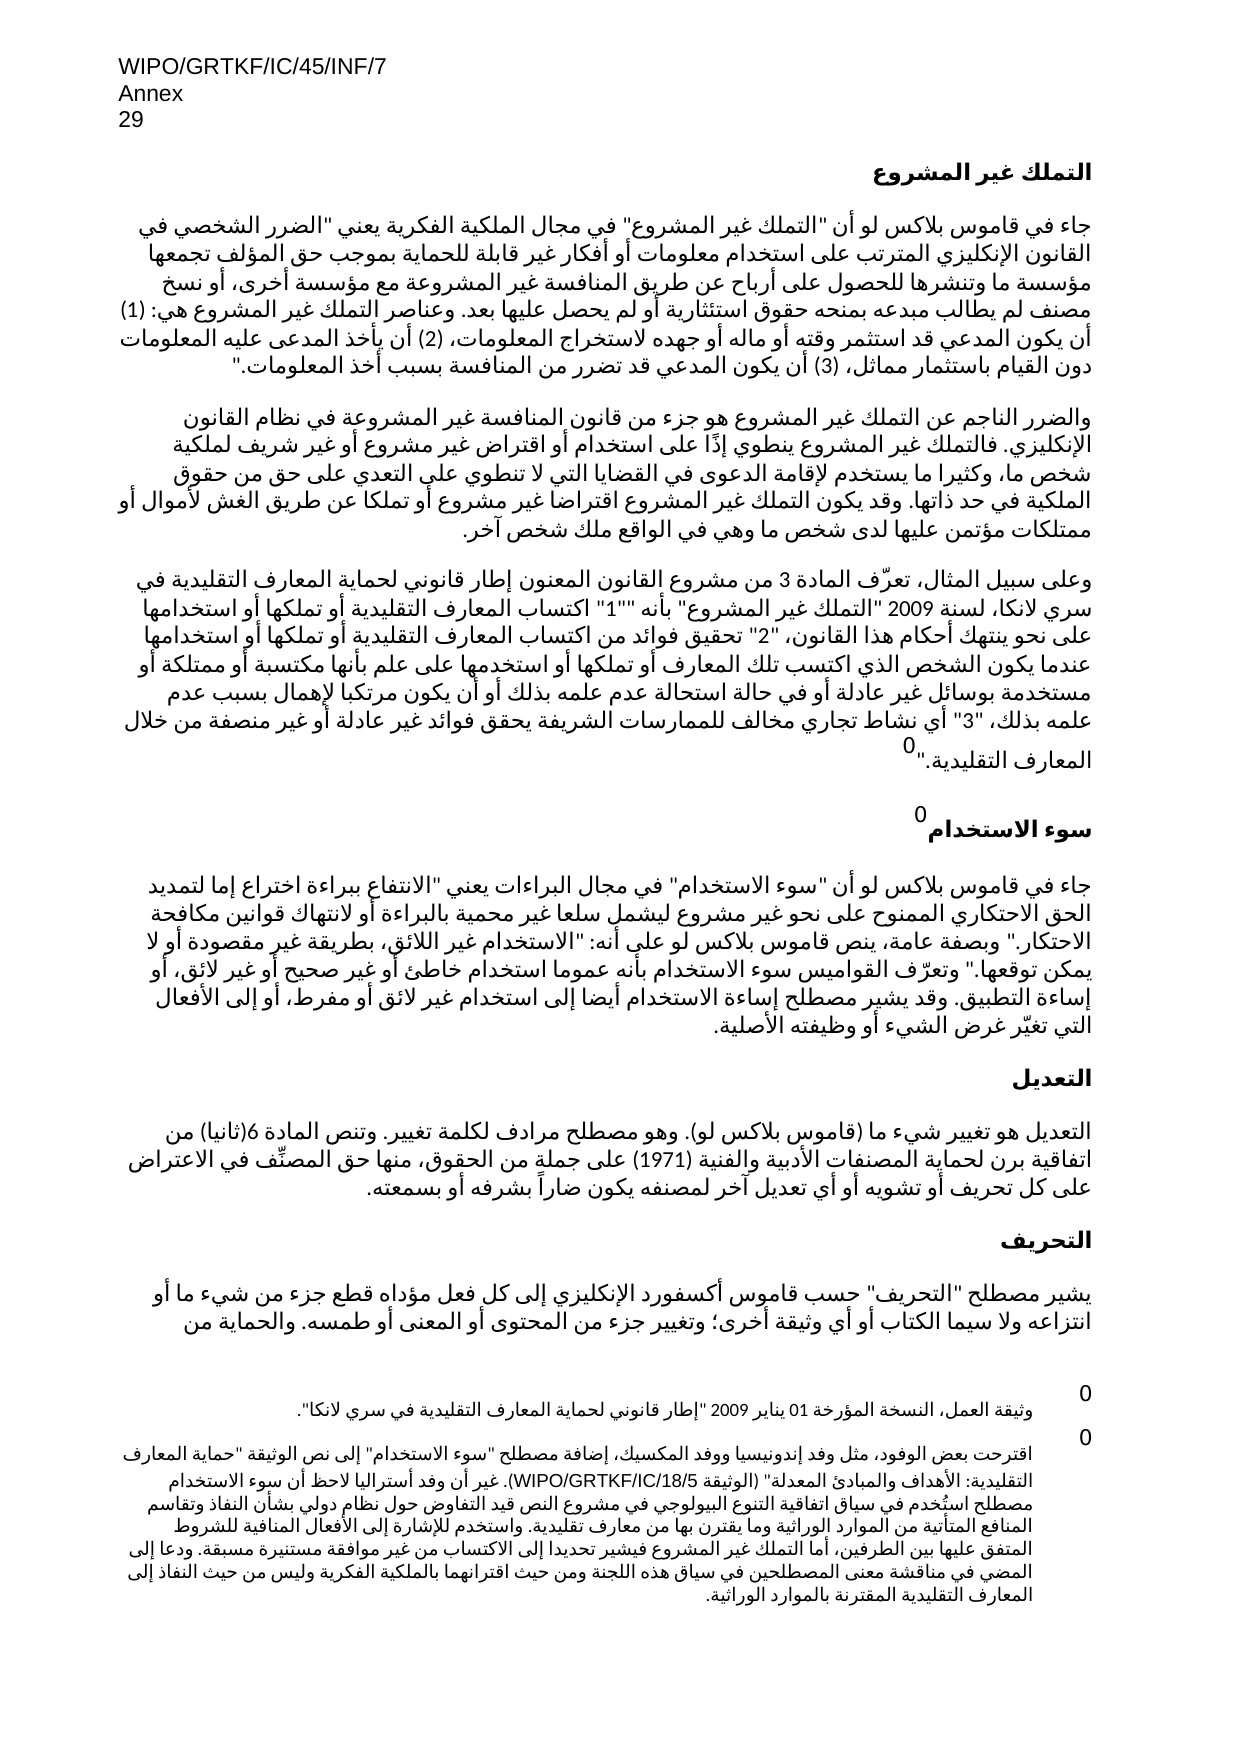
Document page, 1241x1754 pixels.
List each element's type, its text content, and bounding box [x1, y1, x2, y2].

subtitle التعديل [118, 1064, 1092, 1092]
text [118, 1279, 1092, 1335]
text جاء في قاموس بلاكس لو أن "سوء الاستخدام" في مجال البراءات يعني "الانتفاع ببراءة اختراع إما لتمديد الحق الاحتكاري الممنوح على نحو غير مشروع ليشمل سلعا غير محمية بالبراءة أو لانتهاك قوانين مكافحة الاحتكار." وبصفة عامة، ينص قاموس بلاكس لو على أنه: "الاستخدام غير اللائق، بطريقة غير مقصودة أو لا يمكن توقعها." وتعرّف القواميس سوء الاستخدام بأنه عموما استخدام خاطئ أو غير صحيح أو غير لائق، أو إساءة التطبيق. وقد يشير مصطلح إساءة الاستخدام أيضا إلى استخدام غير لائق أو مفرط، أو إلى الأفعال التي تغيّر غرض الشيء أو وظيفته الأصلية. [118, 871, 1092, 1039]
text جاء في قاموس بلاكس لو أن "التملك غير المشروع" في مجال الملكية الفكرية يعني "الضرر الشخصي في القانون الإنكليزي المترتب على استخدام معلومات أو أفكار غير قابلة للحماية بموجب حق المؤلف تجمعها مؤسسة ما وتنشرها للحصول على أرباح عن طريق المنافسة غير المشروعة مع مؤسسة أخرى، أو نسخ مصنف لم يطالب مبدعه بمنحه حقوق استئثارية أو لم يحصل عليها بعد. وعناصر التملك غير المشروع هي: (1) أن يكون المدعي قد استثمر وقته أو ماله أو جهده لاستخراج المعلومات، (2) أن يأخذ المدعى عليه المعلومات دون القيام باستثمار مماثل، (3) أن يكون المدعي قد تضرر من المنافسة بسبب أخذ المعلومات." [118, 212, 1092, 380]
text التعديل هو تغيير شيء ما (قاموس بلاكس لو). وهو مصطلح مرادف لكلمة تغيير. وتنص المادة 6(ثانيا) من اتفاقية برن لحماية المصنفات الأدبية والفنية (1971) على جملة من الحقوق، منها حق المصنِّف في الاعتراض على كل تحريف أو تشويه أو أي تعديل آخر لمصنفه يكون ضاراً بشرفه أو بسمعته. [118, 1117, 1092, 1201]
text والضرر الناجم عن التملك غير المشروع هو جزء من قانون المنافسة غير المشروعة في نظام القانون الإنكليزي. فالتملك غير المشروع ينطوي إذًا على استخدام أو اقتراض غير مشروع أو غير شريف لملكية شخص ما، وكثيرا ما يستخدم لإقامة الدعوى في القضايا التي لا تنطوي على التعدي على حق من حقوق الملكية في حد ذاتها. وقد يكون التملك غير المشروع اقتراضا غير مشروع أو تملكا عن طريق الغش لأموال أو ممتلكات مؤتمن عليها لدى شخص ما وهي في الواقع ملك شخص آخر. [118, 403, 1092, 543]
subtitle التحريف [118, 1226, 1092, 1254]
text وعلى سبيل المثال، تعرّف المادة 3 من مشروع القانون المعنون إطار قانوني لحماية المعارف التقليدية في سري لانكا، لسنة 2009 "التملك غير المشروع" بأنه ""1" اكتساب المعارف التقليدية أو تملكها أو استخدامها على نحو ينتهك أحكام هذا القانون، "2" تحقيق فوائد من اكتساب المعارف التقليدية أو تملكها أو استخدامها عندما يكون الشخص الذي اكتسب تلك المعارف أو تملكها أو استخدمها على علم بأنها مكتسبة أو ممتلكة أو مستخدمة بوسائل غير عادلة أو في حالة استحالة عدم علمه بذلك أو أن يكون مرتكبا لإهمال بسبب عدم علمه بذلك، "3" أي نشاط تجاري مخالف للممارسات الشريفة يحقق فوائد غير عادلة أو غير منصفة من خلال المعارف التقليدية." [118, 566, 1092, 777]
subtitle سوء الاستخدام [118, 802, 1092, 846]
subtitle التملك غير المشروع [118, 158, 1092, 187]
